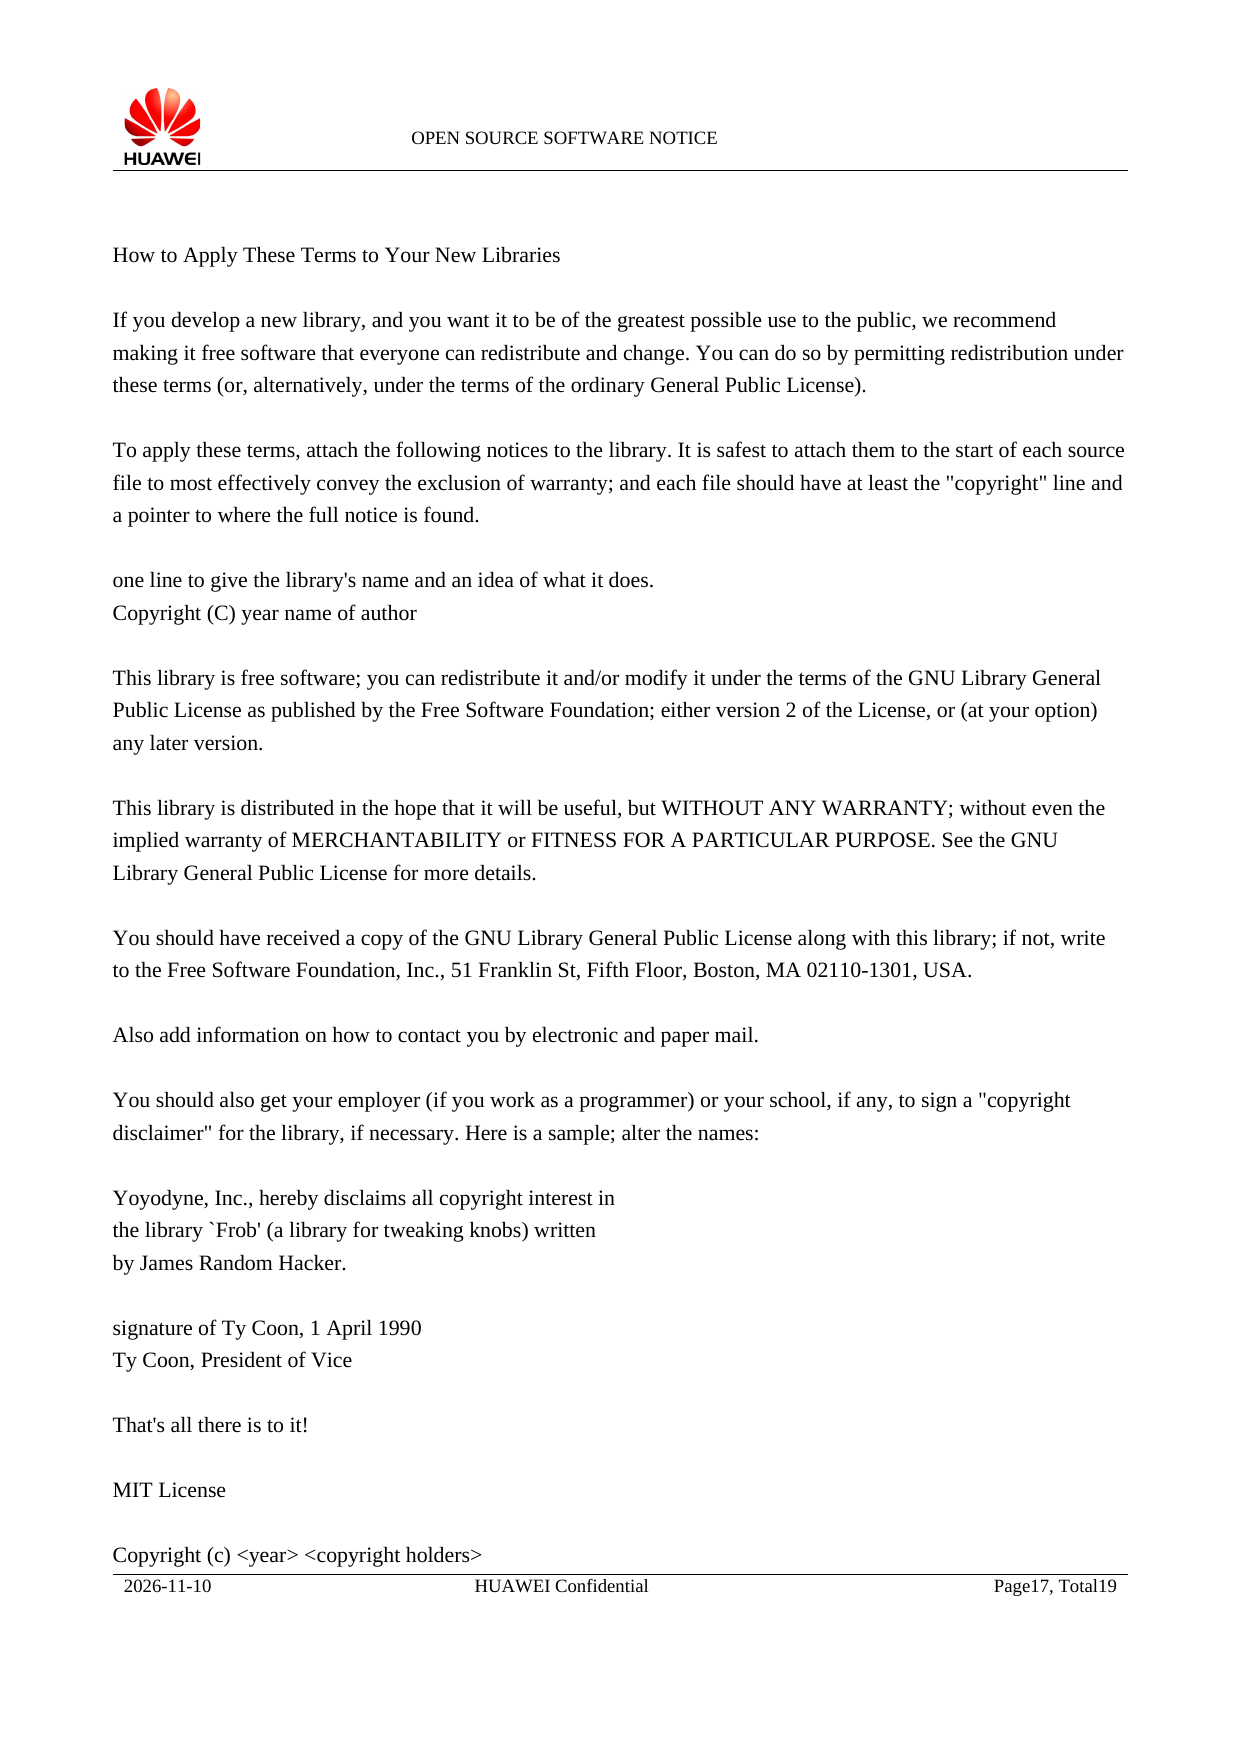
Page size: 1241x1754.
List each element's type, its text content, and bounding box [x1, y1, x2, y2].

picture [124, 88, 201, 165]
